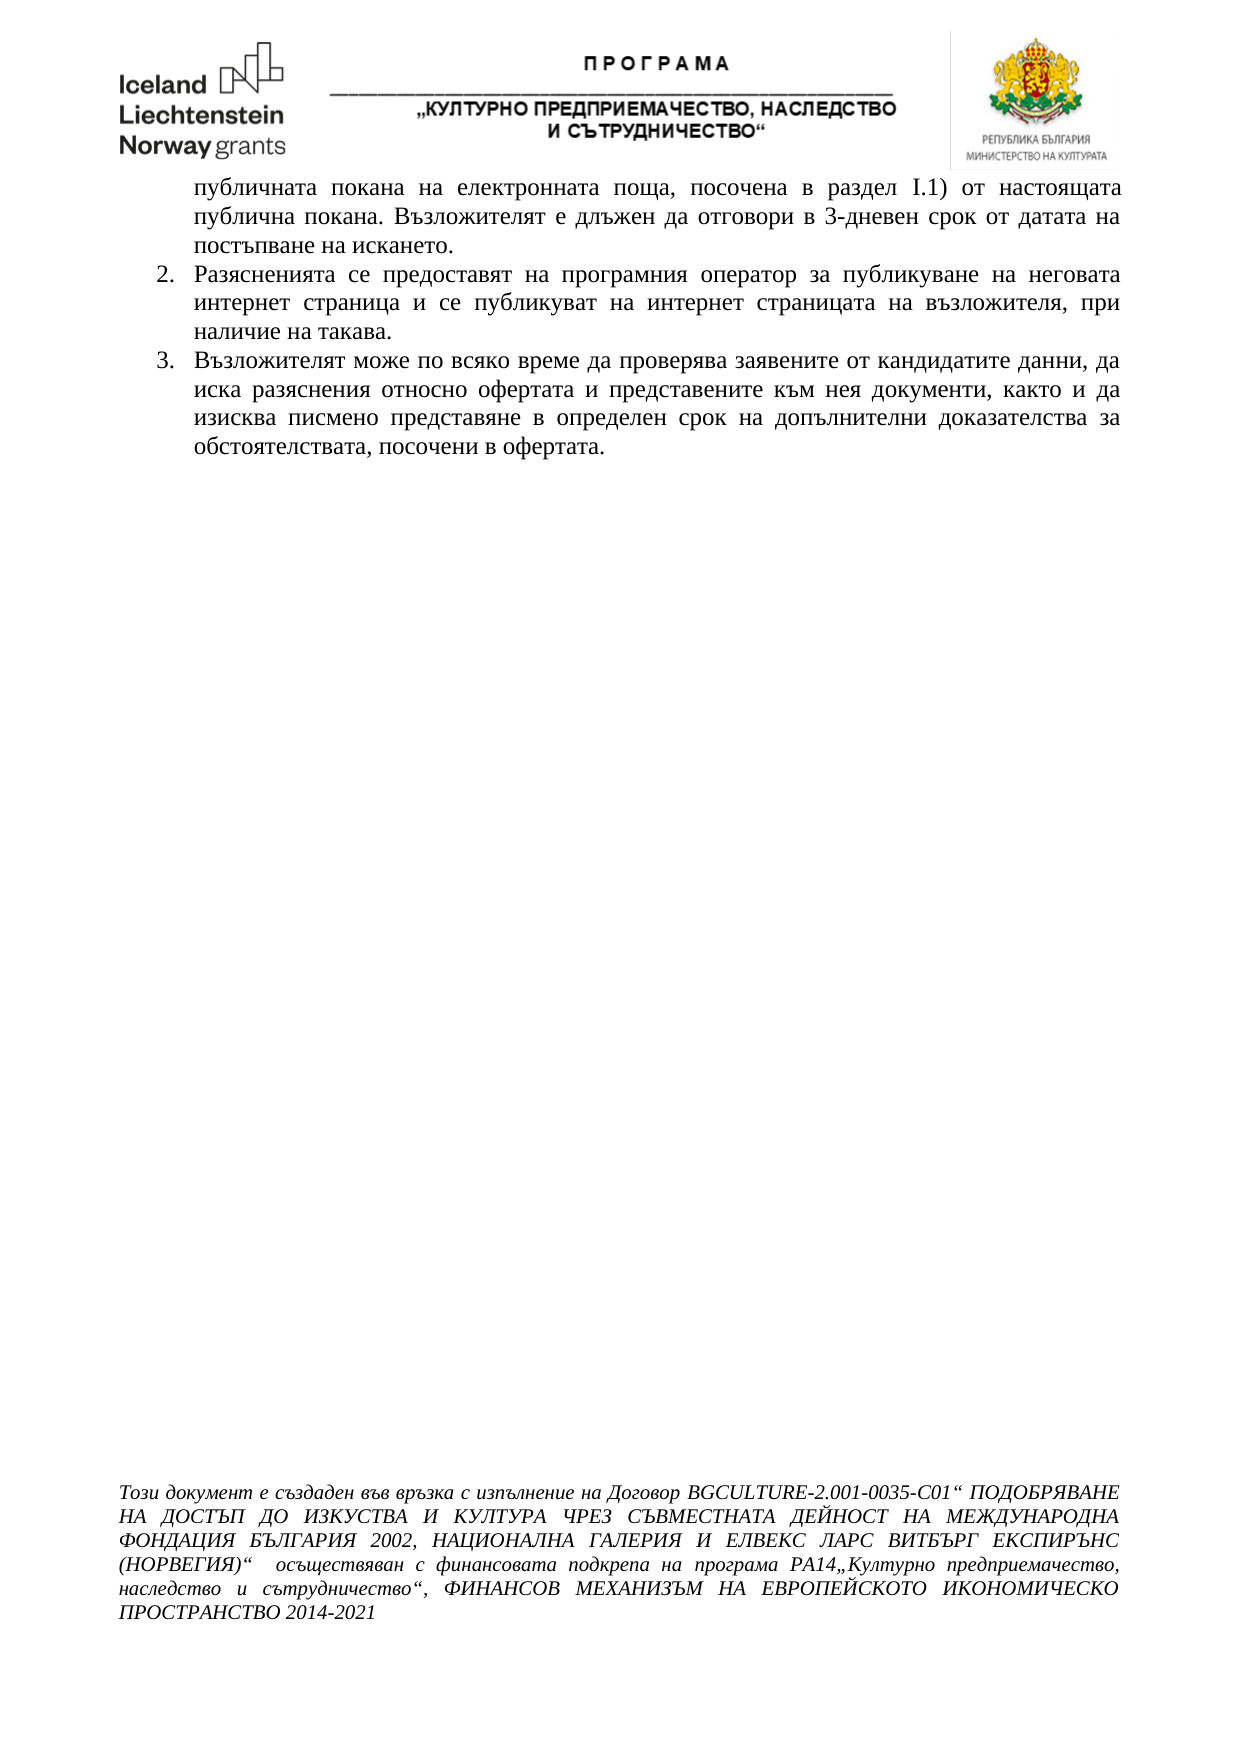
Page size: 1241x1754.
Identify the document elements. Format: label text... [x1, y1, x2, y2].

picture [118, 31, 1122, 173]
list Възложителят може по всяко време да проверява заявените от кандидатите данни, да иска разяснения относно офертата и представените към нея документи, както и да изисква писмено представяне в определен срок на допълнителни доказателства за обстоятелствата, посочени в офертата. [156, 345, 1122, 460]
list Разясненията се предоставят на програмния оператор за публикуване на неговата интернет страница и се публикуват на интернет страницата на възложителя, при наличие на такава. [156, 259, 1122, 345]
